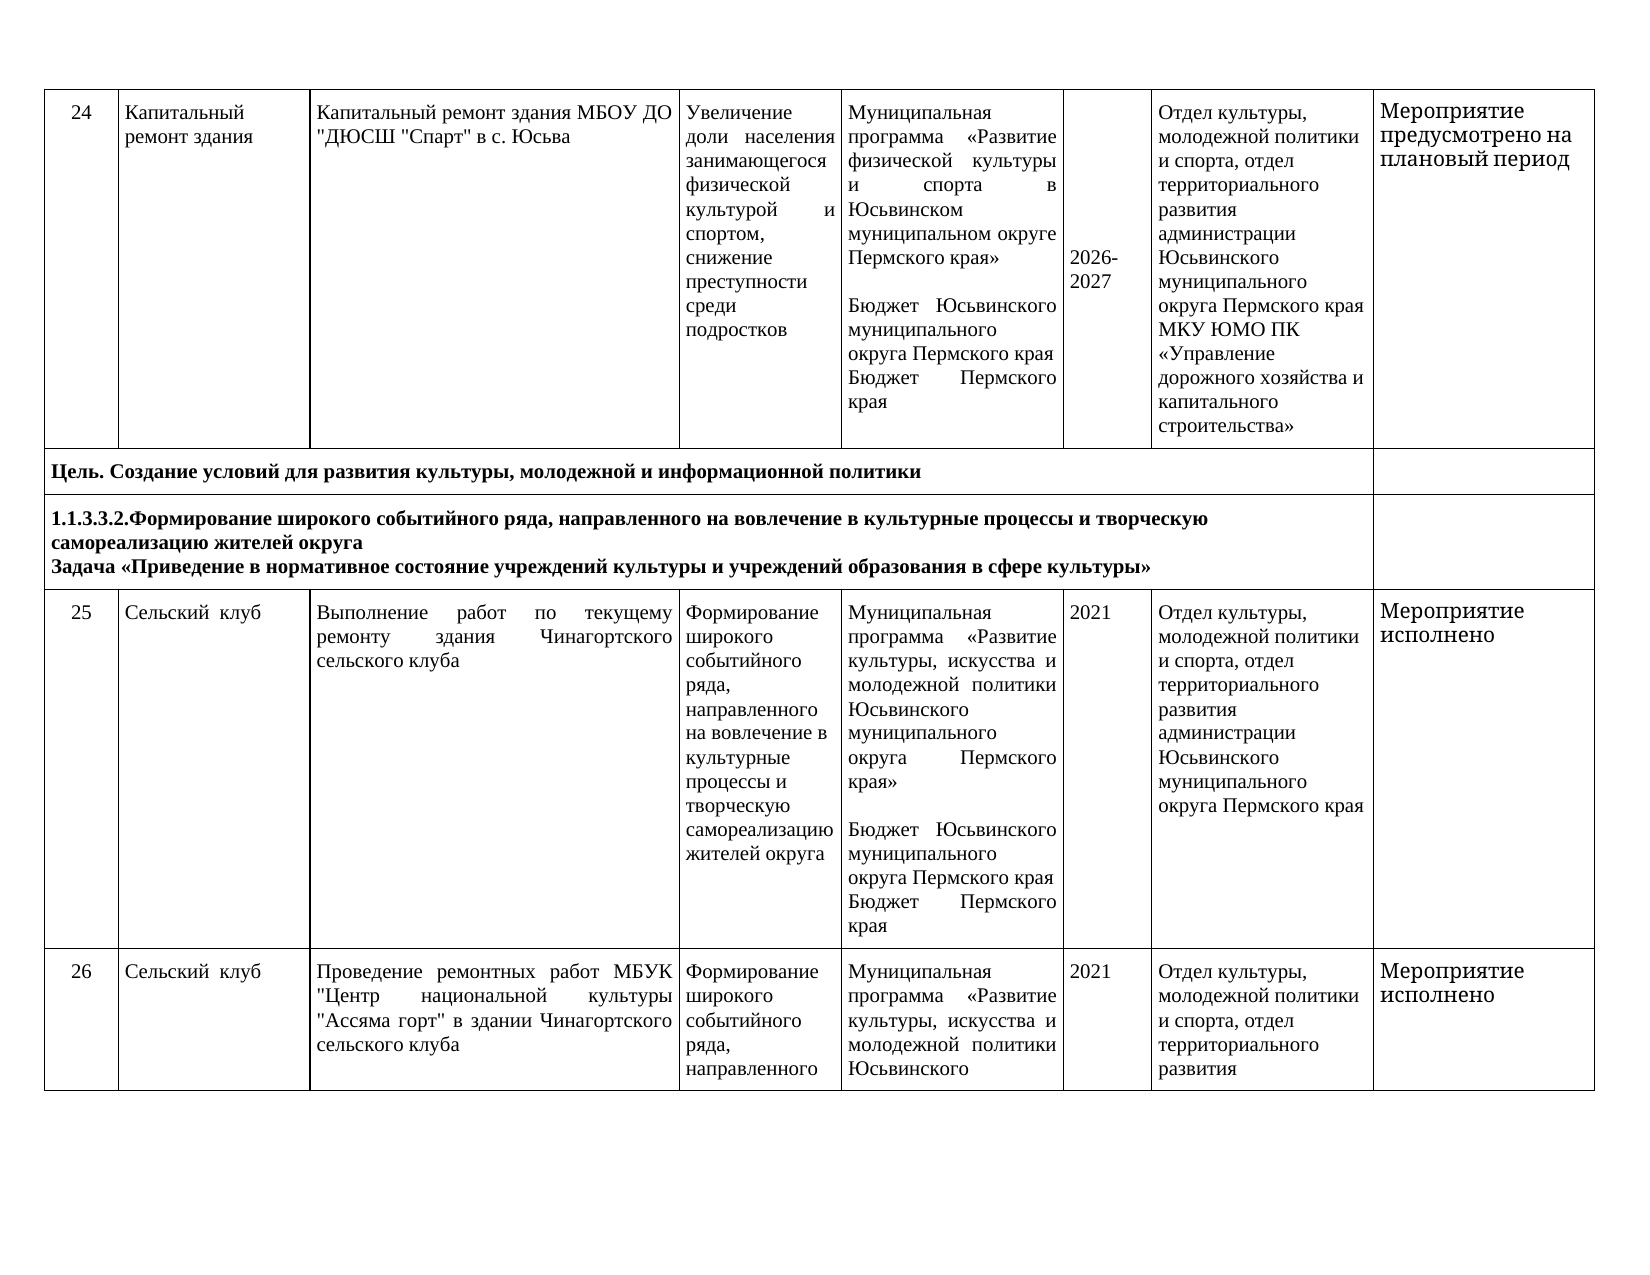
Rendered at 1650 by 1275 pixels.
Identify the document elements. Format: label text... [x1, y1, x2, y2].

table_cell 1.1.3.3.2.Формирование широкого событийного ряда, направленного на вовлечение в культурные процессы и творческую самореализацию жителей округа Задача «Приведение в нормативное состояние учреждений культуры и учреждений образования в сфере культуры» [45, 495, 1373, 588]
table_cell Отдел культуры, молодежной политики и спорта, отдел территориального развития администрации Юсьвинского муниципального округа Пермского края [1152, 590, 1373, 948]
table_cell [680, 90, 841, 448]
table_cell [1374, 495, 1594, 588]
table_cell [1374, 449, 1594, 494]
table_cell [1152, 90, 1373, 448]
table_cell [311, 949, 679, 1090]
table_cell Формирование широкого событийного ряда, направленного на вовлечение в культурные процессы и творческую самореализацию жителей округа [680, 590, 841, 948]
table_cell Мероприятие исполнено [1374, 590, 1594, 948]
table_cell Цель. Создание условий для развития культуры, молодежной и информационной политики [45, 449, 1373, 494]
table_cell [842, 949, 1063, 1090]
table_cell Капитальный ремонт здания МБОУ ДО "ДЮСШ "Спарт" в с. Юсьва [311, 90, 679, 448]
table_cell 25 [45, 590, 118, 948]
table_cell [1374, 90, 1594, 448]
table_cell 2026-2027 [1064, 90, 1151, 448]
table_cell 24 [45, 90, 118, 448]
table_cell Сельский клуб [119, 949, 309, 1090]
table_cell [842, 90, 1063, 448]
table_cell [1152, 949, 1373, 1090]
table_cell 2021 [1064, 590, 1151, 948]
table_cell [680, 949, 841, 1090]
table_cell Выполнение работ по текущему ремонту здания Чинагортского сельского клуба [311, 590, 679, 948]
table_cell Капитальный ремонт здания [119, 90, 309, 448]
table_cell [1374, 949, 1594, 1090]
table_cell Сельский клуб [119, 590, 309, 948]
table_cell 26 [45, 949, 118, 1090]
table_cell 2021 [1064, 949, 1151, 1090]
